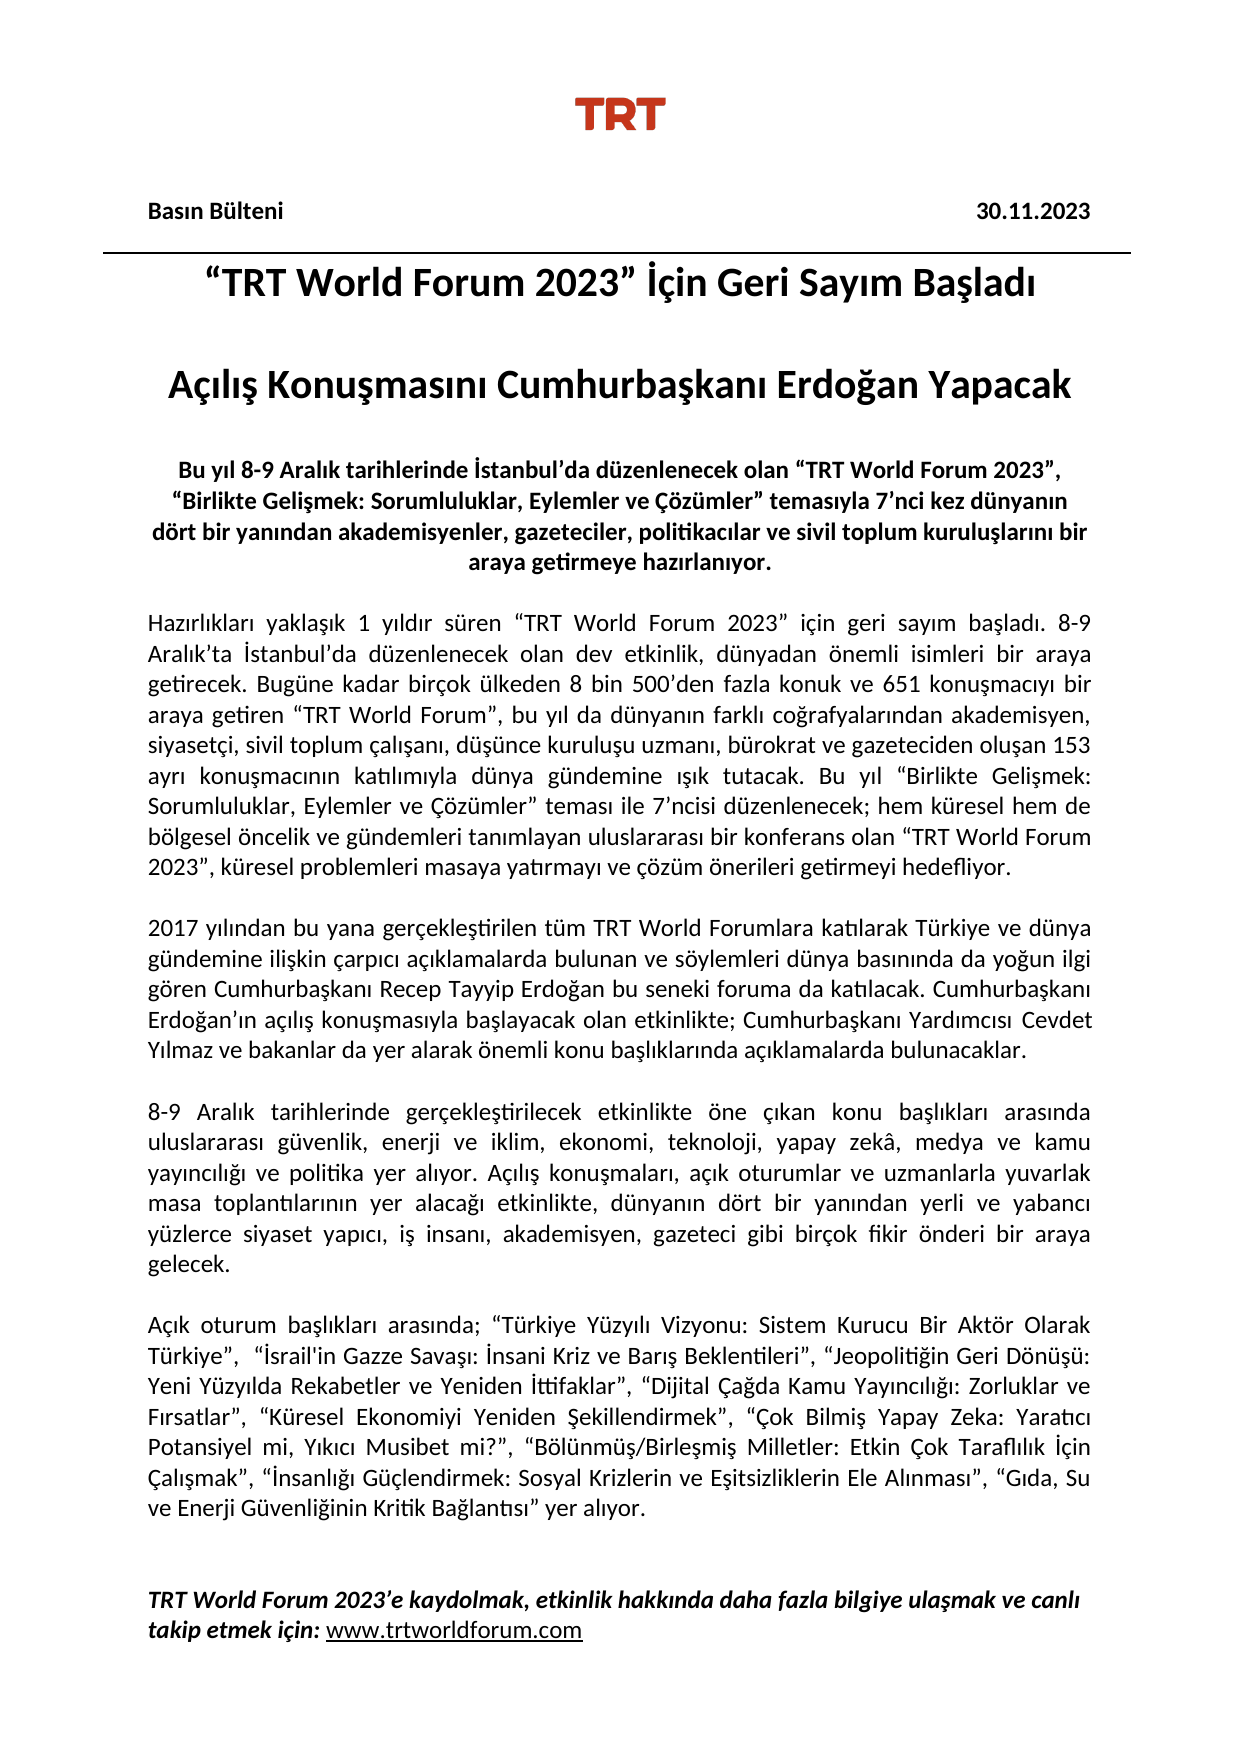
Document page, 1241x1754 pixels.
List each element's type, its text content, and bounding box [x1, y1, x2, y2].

text 8-9 Aralık tarihlerinde gerçekleştirilecek etkinlikte öne çıkan konu başlıkları arasında uluslararası güvenlik, enerji ve iklim, ekonomi, teknoloji, yapay zekâ, medya ve kamu yayıncılığı ve politika yer alıyor. Açılış konuşmaları, açık oturumlar ve uzmanlarla yuvarlak masa toplantılarının yer alacağı etkinlikte, dünyanın dört bir yanından yerli ve yabancı yüzlerce siyaset yapıcı, iş insanı, akademisyen, gazeteci gibi birçok fikir önderi bir araya gelecek. [148, 1096, 1093, 1279]
text 2017 yılından bu yana gerçekleştirilen tüm TRT World Forumlara katılarak Türkiye ve dünya gündemine ilişkin çarpıcı açıklamalarda bulunan ve söylemleri dünya basınında da yoğun ilgi gören Cumhurbaşkanı Recep Tayyip Erdoğan bu seneki foruma da katılacak. Cumhurbaşkanı Erdoğan’ın açılış konuşmasıyla başlayacak olan etkinlikte; Cumhurbaşkanı Yardımcısı Cevdet Yılmaz ve bakanlar da yer alarak önemli konu başlıklarında açıklamalarda bulunacaklar. [148, 912, 1093, 1065]
text TRT World Forum 2023’e kaydolmak, etkinlik hakkında daha fazla bilgiye ulaşmak ve canlı takip etmek için: www.trtworldforum.com [148, 1584, 1093, 1645]
text Hazırlıkları yaklaşık 1 yıldır süren “TRT World Forum 2023” için geri sayım başladı. 8-9 Aralık’ta İstanbul’da düzenlenecek olan dev etkinlik, dünyadan önemli isimleri bir araya getirecek. Bugüne kadar birçok ülkeden 8 bin 500’den fazla konuk ve 651 konuşmacıyı bir araya getiren “TRT World Forum”, bu yıl da dünyanın farklı coğrafyalarından akademisyen, siyasetçi, sivil toplum çalışanı, düşünce kuruluşu uzmanı, bürokrat ve gazeteciden oluşan 153 ayrı konuşmacının katılımıyla dünya gündemine ışık tutacak. Bu yıl “Birlikte Gelişmek: Sorumluluklar, Eylemler ve Çözümler” teması ile 7’ncisi düzenlenecek; hem küresel hem de bölgesel öncelik ve gündemleri tanımlayan uluslararası bir konferans olan “TRT World Forum 2023”, küresel problemleri masaya yatırmayı ve çözüm önerileri getirmeyi hedefliyor. [148, 607, 1093, 882]
text Bu yıl 8-9 Aralık tarihlerinde İstanbul’da düzenlenecek olan “TRT World Forum 2023”, “Birlikte Gelişmek: Sorumluluklar, Eylemler ve Çözümler” temasıyla 7’nci kez dünyanın dört bir yanından akademisyenler, gazeteciler, politikacılar ve sivil toplum kuruluşlarını bir araya getirmeye hazırlanıyor. [148, 455, 1093, 577]
text “TRT World Forum 2023” İçin Geri Sayım Başladı [148, 256, 1093, 307]
text Açılış Konuşmasını Cumhurbaşkanı Erdoğan Yapacak [148, 358, 1093, 409]
text Basın Bülteni 30.11.2023 [148, 195, 1093, 226]
picture [537, 30, 703, 196]
text Açık oturum başlıkları arasında; “Türkiye Yüzyılı Vizyonu: Sistem Kurucu Bir Aktör Olarak Türkiye”, “İsrail'in Gazze Savaşı: İnsani Kriz ve Barış Beklentileri”, “Jeopolitiğin Geri Dönüşü: Yeni Yüzyılda Rekabetler ve Yeniden İttifaklar”, “Dijital Çağda Kamu Yayıncılığı: Zorluklar ve Fırsatlar”, “Küresel Ekonomiyi Yeniden Şekillendirmek”, “Çok Bilmiş Yapay Zeka: Yaratıcı Potansiyel mi, Yıkıcı Musibet mi?”, “Bölünmüş/Birleşmiş Milletler: Etkin Çok Taraflılık İçin Çalışmak”, “İnsanlığı Güçlendirmek: Sosyal Krizlerin ve Eşitsizliklerin Ele Alınması”, “Gıda, Su ve Enerji Güvenliğinin Kritik Bağlantısı” yer alıyor. [148, 1309, 1093, 1523]
